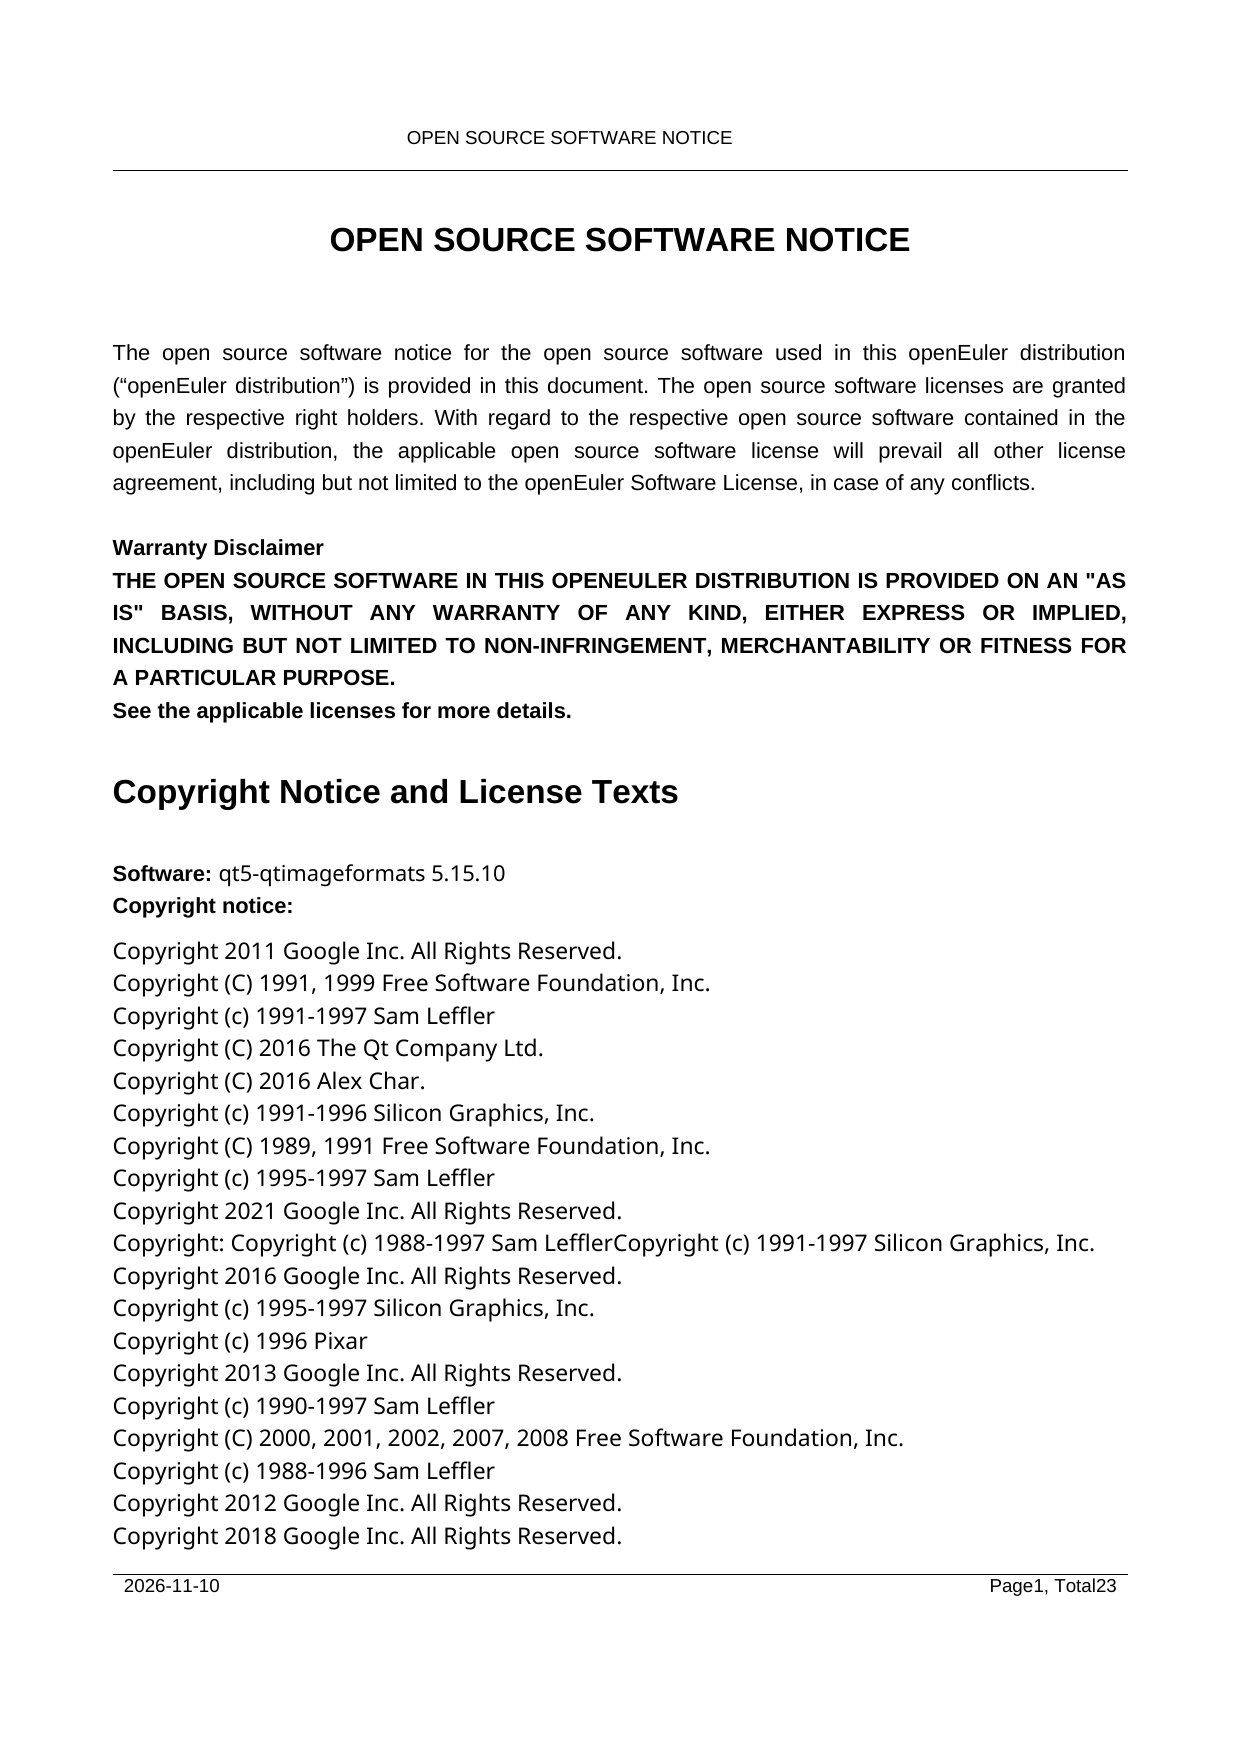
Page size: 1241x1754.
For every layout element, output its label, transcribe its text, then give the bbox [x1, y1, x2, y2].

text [112, 934, 1128, 1551]
text Copyright notice: [112, 889, 1128, 921]
text Warranty Disclaimer [112, 531, 1128, 564]
text Copyright Notice and License Texts [112, 759, 1128, 824]
text THE OPEN SOURCE SOFTWARE IN THIS OPENEULER DISTRIBUTION IS PROVIDED ON AN "AS IS" BASIS, WITHOUT ANY WARRANTY OF ANY KIND, EITHER EXPRESS OR IMPLIED, INCLUDING BUT NOT LIMITED TO NON-INFRINGEMENT, MERCHANTABILITY OR FITNESS FOR A PARTICULAR PURPOSE. See the applicable licenses for more details. [112, 564, 1128, 726]
text OPEN SOURCE SOFTWARE NOTICE [112, 206, 1128, 271]
text The open source software notice for the open source software used in this openEuler distribution (“openEuler distribution”) is provided in this document. The open source software licenses are granted by the respective right holders. With regard to the respective open source software contained in the openEuler distribution, the applicable open source software license will prevail all other license agreement, including but not limited to the openEuler Software License, in case of any conflicts. [112, 336, 1128, 499]
title Software: qt5-qtimageformats 5.15.10 [112, 856, 1128, 889]
